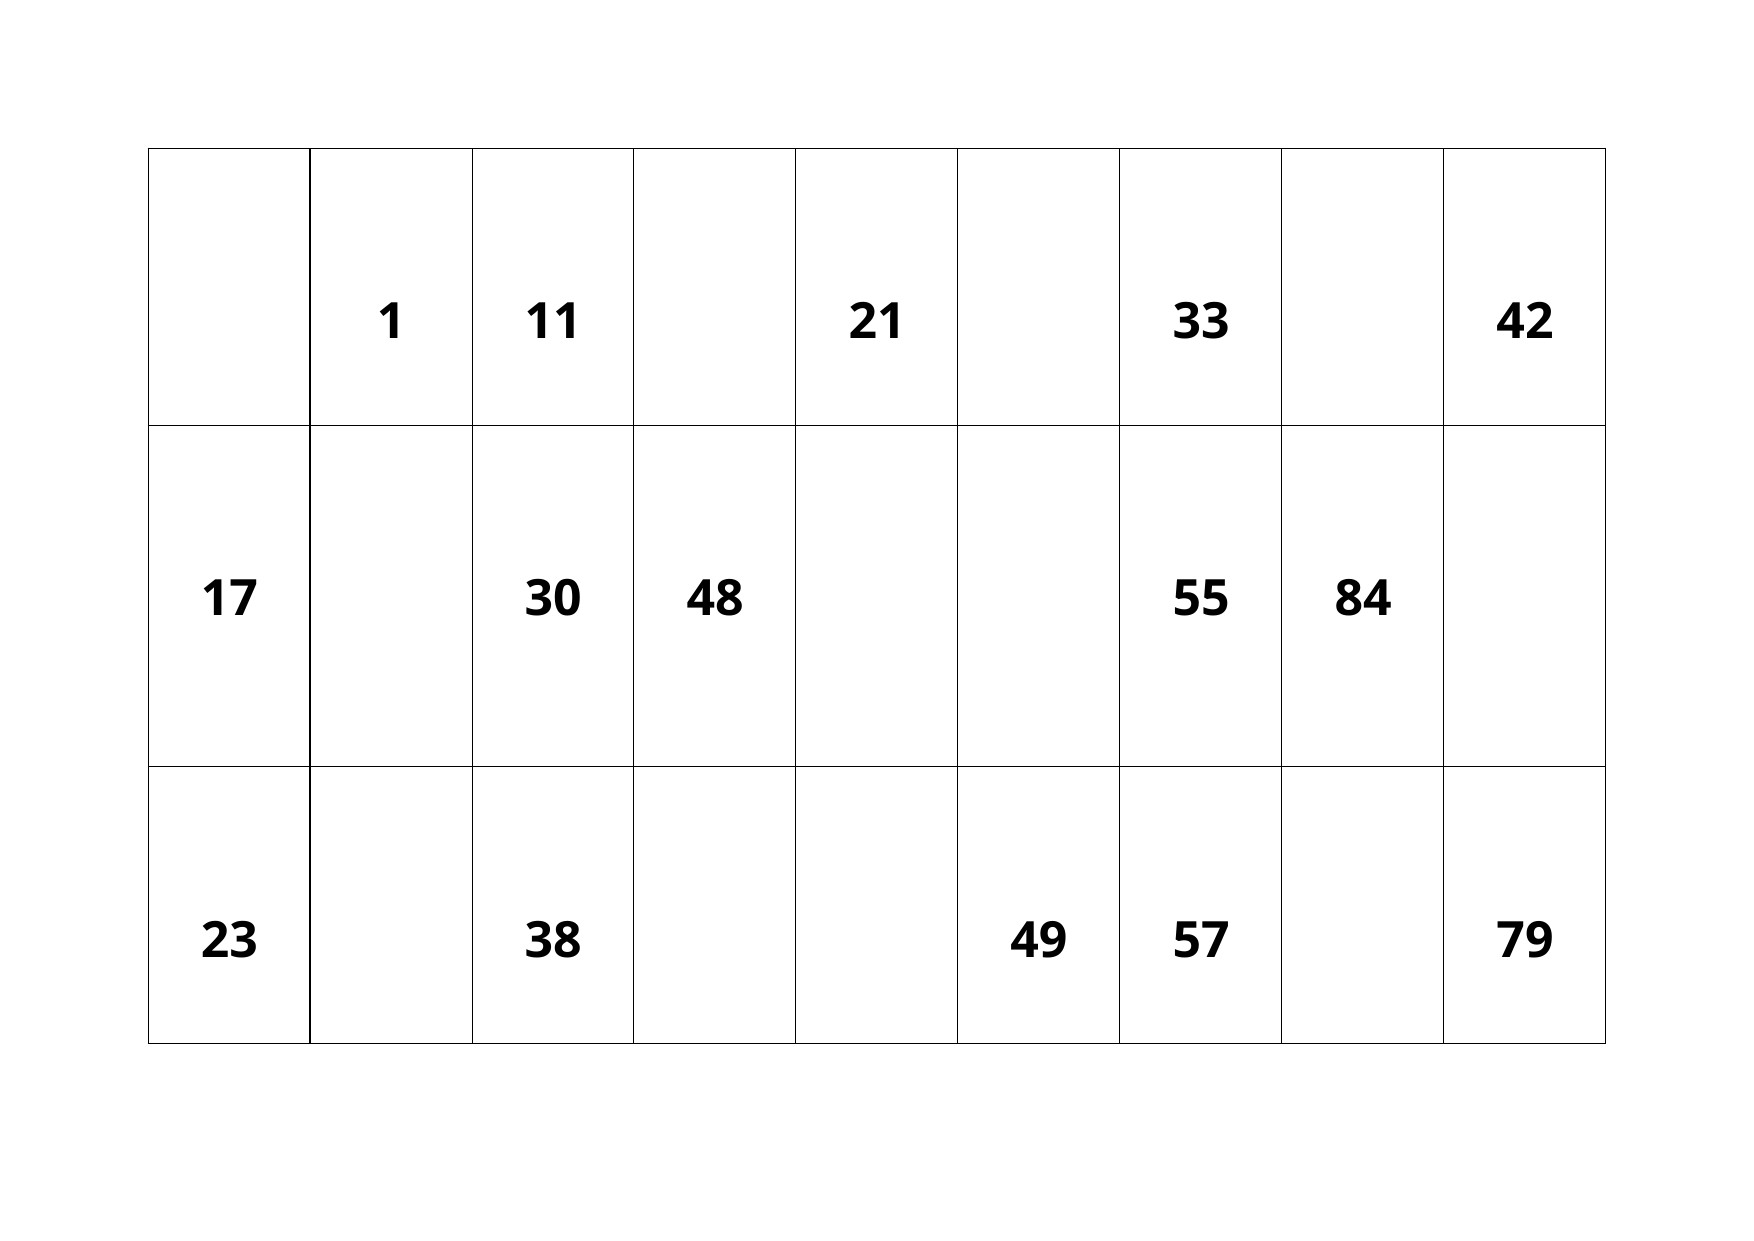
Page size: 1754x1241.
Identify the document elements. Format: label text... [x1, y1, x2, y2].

table_cell 30 [473, 426, 633, 766]
table_header [1282, 149, 1443, 424]
table_cell 57 [1120, 767, 1281, 1043]
table_cell [634, 767, 795, 1043]
table_cell 55 [1120, 426, 1281, 766]
table_header 33 [1120, 149, 1281, 424]
table_cell [958, 426, 1119, 766]
table_cell [1444, 426, 1605, 766]
table_cell 79 [1444, 767, 1605, 1043]
table_header 21 [796, 149, 957, 424]
table_header [634, 149, 795, 424]
table_cell 49 [958, 767, 1119, 1043]
table_cell 23 [149, 767, 309, 1043]
table_header [958, 149, 1119, 424]
table_cell [796, 426, 957, 766]
table_cell [311, 767, 472, 1043]
table_cell [796, 767, 957, 1043]
table_header 1 [311, 149, 472, 424]
table_header [149, 149, 309, 424]
table_cell 48 [634, 426, 795, 766]
table_cell 38 [473, 767, 633, 1043]
table_header 42 [1444, 149, 1605, 424]
table_header 11 [473, 149, 633, 424]
table_cell [311, 426, 472, 766]
table_cell 17 [149, 426, 309, 766]
table_cell [1282, 767, 1443, 1043]
table_cell 84 [1282, 426, 1443, 766]
